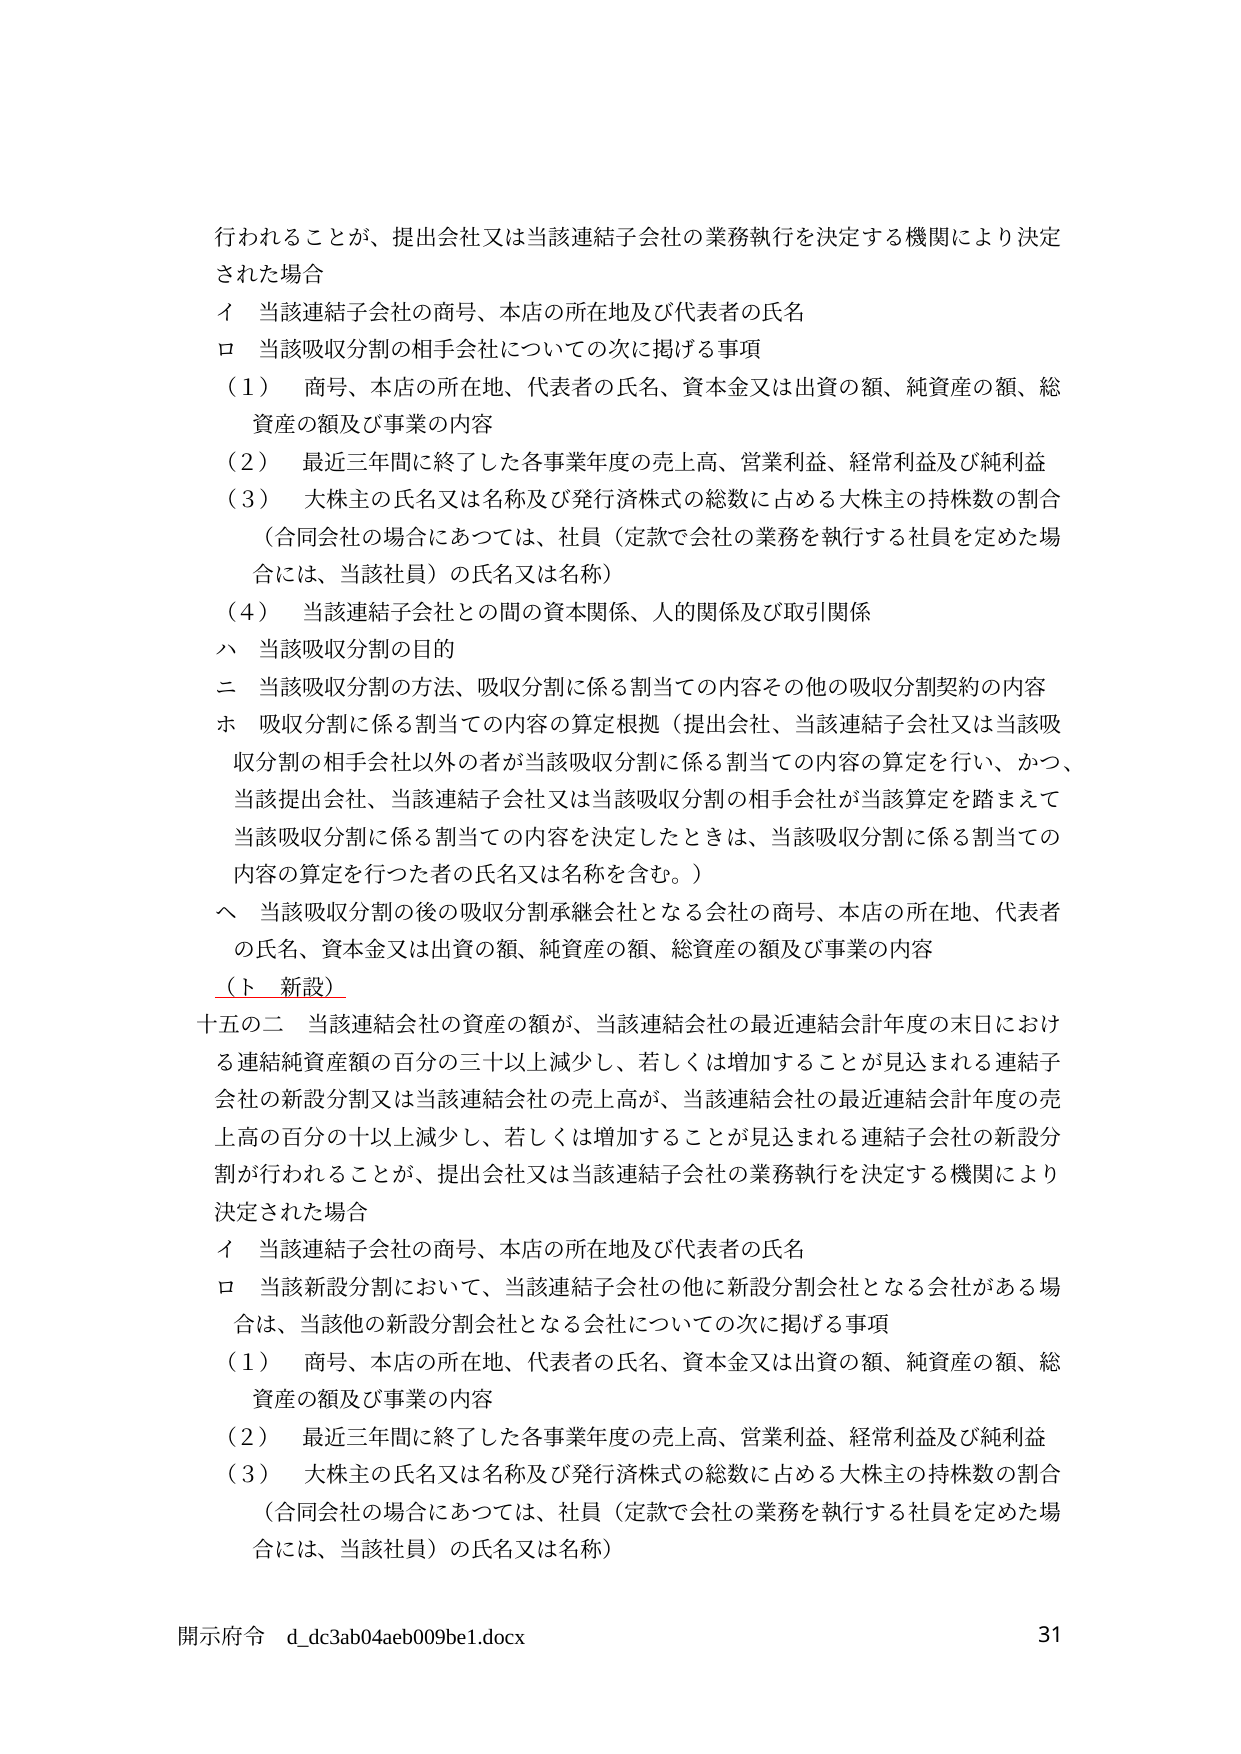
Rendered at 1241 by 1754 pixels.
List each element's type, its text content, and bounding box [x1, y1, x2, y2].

text （１） 商号、本店の所在地、代表者の氏名、資本金又は出資の額、純資産の額、総資産の額及び事業の内容 [215, 367, 1063, 442]
text 十五の二 当該連結会社の資産の額が、当該連結会社の最近連結会計年度の末日における連結純資産額の百分の三十以上減少し、若しくは増加することが見込まれる連結子会社の新設分割又は当該連結会社の売上高が、当該連結会社の最近連結会計年度の売上高の百分の十以上減少し、若しくは増加することが見込まれる連結子会社の新設分割が行われることが、提出会社又は当該連結子会社の業務執行を決定する機関により決定された場合 [196, 1004, 1063, 1229]
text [196, 217, 1063, 292]
text イ 当該連結子会社の商号、本店の所在地及び代表者の氏名 [215, 292, 1063, 329]
text ロ 当該吸収分割の相手会社についての次に掲げる事項 [215, 329, 1063, 367]
text ロ 当該新設分割において、当該連結子会社の他に新設分割会社となる会社がある場合は、当該他の新設分割会社となる会社についての次に掲げる事項 [215, 1267, 1063, 1342]
text ホ 吸収分割に係る割当ての内容の算定根拠（提出会社、当該連結子会社又は当該吸収分割の相手会社以外の者が当該吸収分割に係る割当ての内容の算定を行い、かつ、当該提出会社、当該連結子会社又は当該吸収分割の相手会社が当該算定を踏まえて当該吸収分割に係る割当ての内容を決定したときは、当該吸収分割に係る割当ての内容の算定を行つた者の氏名又は名称を含む。） [215, 704, 1063, 892]
text （２） 最近三年間に終了した各事業年度の売上高、営業利益、経常利益及び純利益 [215, 442, 1063, 479]
text （１） 商号、本店の所在地、代表者の氏名、資本金又は出資の額、純資産の額、総資産の額及び事業の内容 [215, 1342, 1063, 1417]
text （４） 当該連結子会社との間の資本関係、人的関係及び取引関係 [215, 592, 1063, 629]
text ヘ 当該吸収分割の後の吸収分割承継会社となる会社の商号、本店の所在地、代表者の氏名、資本金又は出資の額、純資産の額、総資産の額及び事業の内容 [215, 892, 1063, 967]
text （３） 大株主の氏名又は名称及び発行済株式の総数に占める大株主の持株数の割合（合同会社の場合にあつては、社員（定款で会社の業務を執行する社員を定めた場合には、当該社員）の氏名又は名称） [215, 479, 1063, 592]
text ハ 当該吸収分割の目的 [215, 629, 1063, 667]
text （３） 大株主の氏名又は名称及び発行済株式の総数に占める大株主の持株数の割合（合同会社の場合にあつては、社員（定款で会社の業務を執行する社員を定めた場合には、当該社員）の氏名又は名称） [215, 1454, 1063, 1567]
text （ト 新設） [214, 967, 1063, 1004]
text （２） 最近三年間に終了した各事業年度の売上高、営業利益、経常利益及び純利益 [215, 1417, 1063, 1454]
text ニ 当該吸収分割の方法、吸収分割に係る割当ての内容その他の吸収分割契約の内容 [215, 667, 1063, 704]
text イ 当該連結子会社の商号、本店の所在地及び代表者の氏名 [215, 1229, 1063, 1267]
